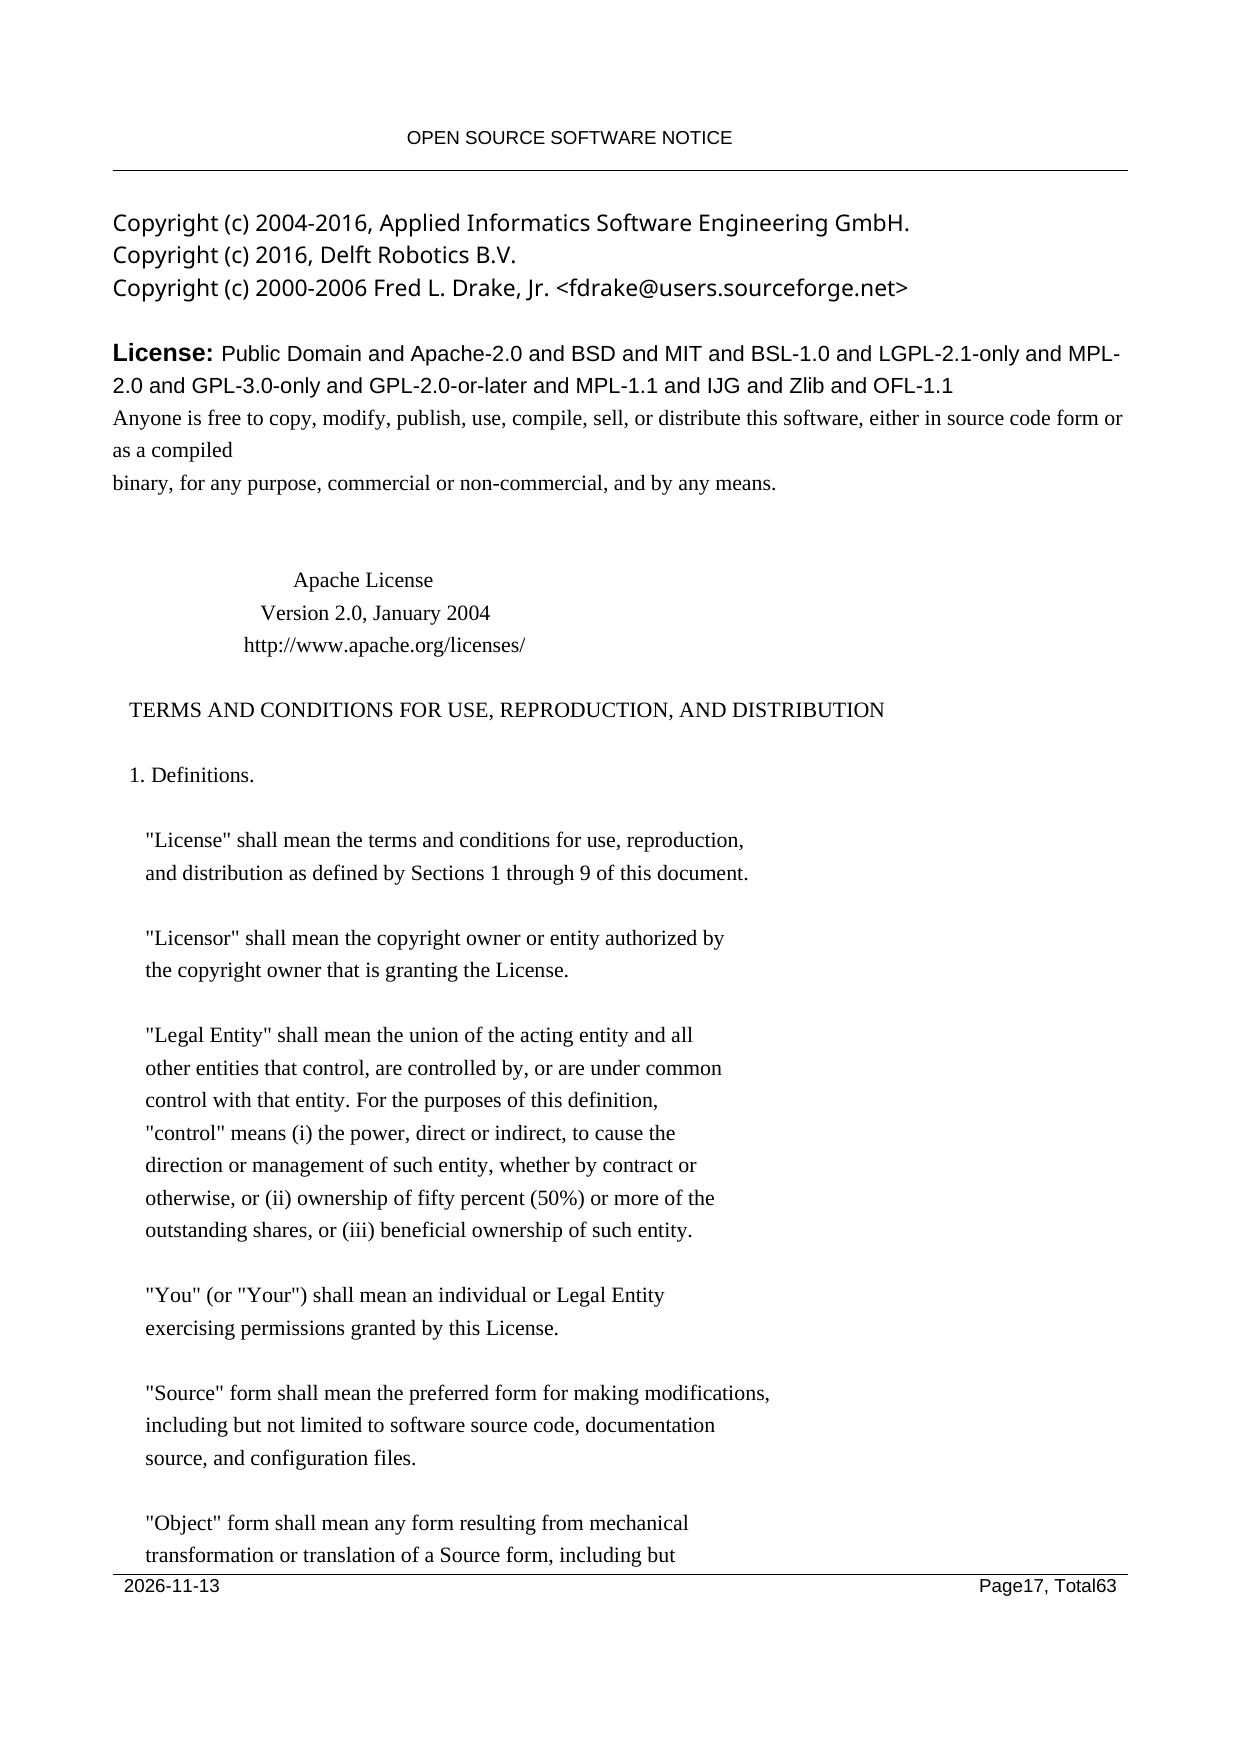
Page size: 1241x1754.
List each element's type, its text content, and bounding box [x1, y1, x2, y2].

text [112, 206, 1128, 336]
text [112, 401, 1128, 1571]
text License: Public Domain and Apache-2.0 and BSD and MIT and BSL-1.0 and LGPL-2.1-only and MPL-2.0 and GPL-3.0-only and GPL-2.0-or-later and MPL-1.1 and IJG and Zlib and OFL-1.1 [112, 336, 1128, 401]
